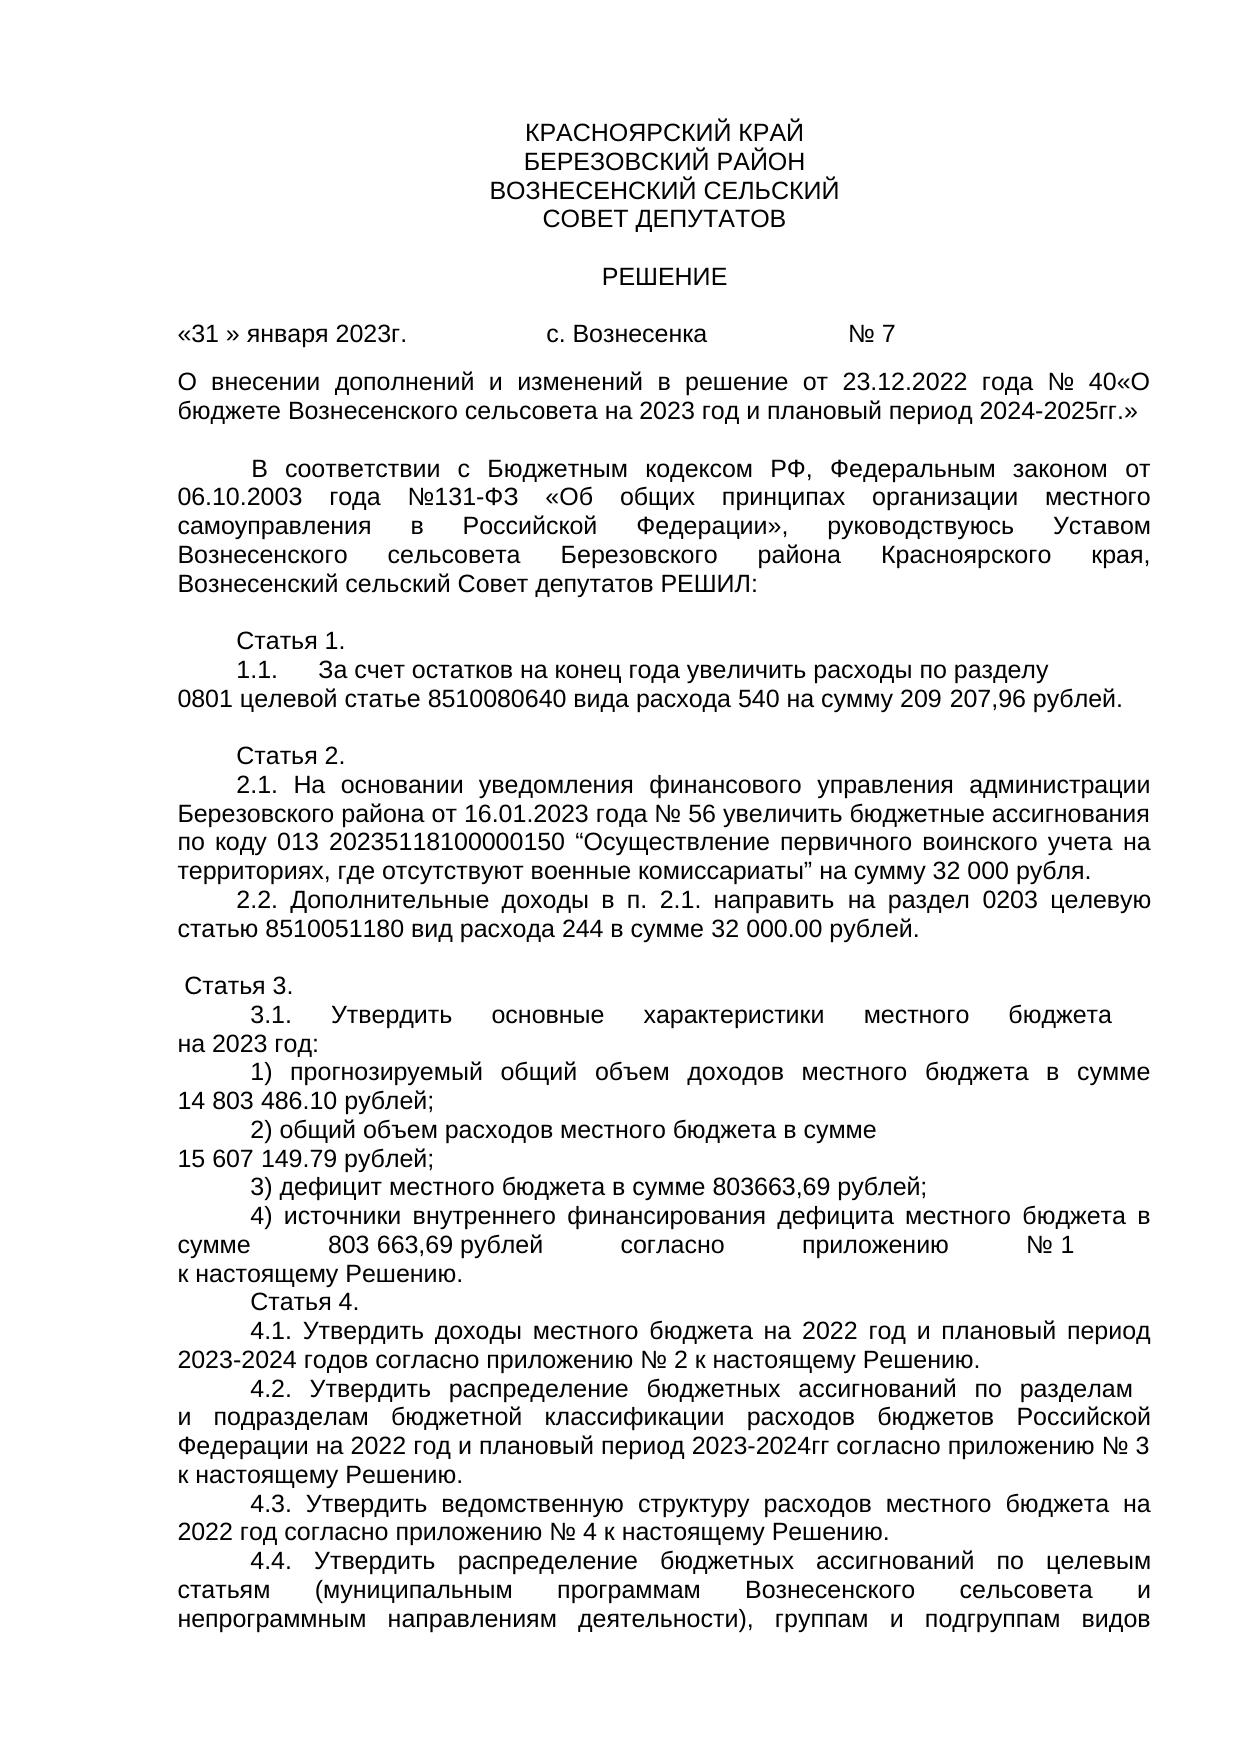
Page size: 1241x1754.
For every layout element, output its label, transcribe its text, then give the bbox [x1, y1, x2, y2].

text 3) дефицит местного бюджета в сумме 803663,69 рублей; [177, 1172, 1152, 1201]
text 2.2. Дополнительные доходы в п. 2.1. направить на раздел 0203 целевую статью 8510051180 вид расхода 244 в сумме 32 000.00 рублей. [177, 885, 1152, 942]
list За счет остатков на конец года увеличить расходы по разделу [236, 655, 1152, 683]
text 4.1. Утвердить доходы местного бюджета на 2022 год и плановый период 2023-2024 годов согласно приложению № 2 к настоящему Решению. [177, 1316, 1152, 1373]
text Статья 3. [177, 971, 1152, 1000]
text 4) источники внутреннего финансирования дефицита местного бюджета в сумме 803 663,69 рублей согласно приложению № 1 к настоящему Решению. [177, 1201, 1152, 1287]
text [177, 1546, 1152, 1632]
text 1) прогнозируемый общий объем доходов местного бюджета в сумме 14 803 486.10 рублей; [177, 1057, 1152, 1115]
text В соответствии с Бюджетным кодексом РФ, Федеральным законом от 06.10.2003 года №131-ФЗ «Об общих принципах организации местного самоуправления в Российской Федерации», руководствуюсь Уставом Вознесенского сельсовета Березовского района Красноярского края, Вознесенский сельский Совет депутатов РЕШИЛ: [177, 453, 1152, 597]
text 15 607 149.79 рублей; [177, 1143, 1152, 1172]
text Статья 4. [177, 1287, 1152, 1316]
text 3.1. Утвердить основные характеристики местного бюджета на 2023 год: [177, 1000, 1152, 1057]
text РЕШЕНИЕ [177, 262, 1152, 291]
text О внесении дополнений и изменений в решение от 23.12.2022 года № 40«О бюджете Вознесенского сельсовета на 2023 год и плановый период 2024-2025гг.» [177, 367, 1152, 425]
text СОВЕТ ДЕПУТАТОВ [177, 204, 1152, 233]
text 0801 целевой статье 8510080640 вида расхода 540 на сумму 209 207,96 рублей. [177, 683, 1152, 712]
text 2.1. На основании уведомления финансового управления администрации Березовского района от 16.01.2023 года № 56 увеличить бюджетные ассигнования по коду 013 20235118100000150 “Осуществление первичного воинского учета на территориях, где отсутствуют военные комиссариаты” на сумму 32 000 рубля. [177, 770, 1152, 885]
text 2) общий объем расходов местного бюджета в сумме [177, 1115, 1152, 1143]
text «31 » января 2023г. с. Вознесенка № 7 [177, 319, 1152, 348]
text КРАСНОЯРСКИЙ КРАЙ [177, 118, 1152, 147]
text Статья 1. [177, 626, 1152, 655]
text ВОЗНЕСЕНСКИЙ СЕЛЬСКИЙ [177, 176, 1152, 204]
text Статья 2. [177, 741, 1152, 770]
text 4.3. Утвердить ведомственную структуру расходов местного бюджета на 2022 год согласно приложению № 4 к настоящему Решению. [177, 1488, 1152, 1546]
text 4.2. Утвердить распределение бюджетных ассигнований по разделам и подразделам бюджетной классификации расходов бюджетов Российской Федерации на 2022 год и плановый период 2023-2024гг согласно приложению № 3 к настоящему Решению. [177, 1373, 1152, 1488]
text БЕРЕЗОВСКИЙ РАЙОН [177, 147, 1152, 176]
